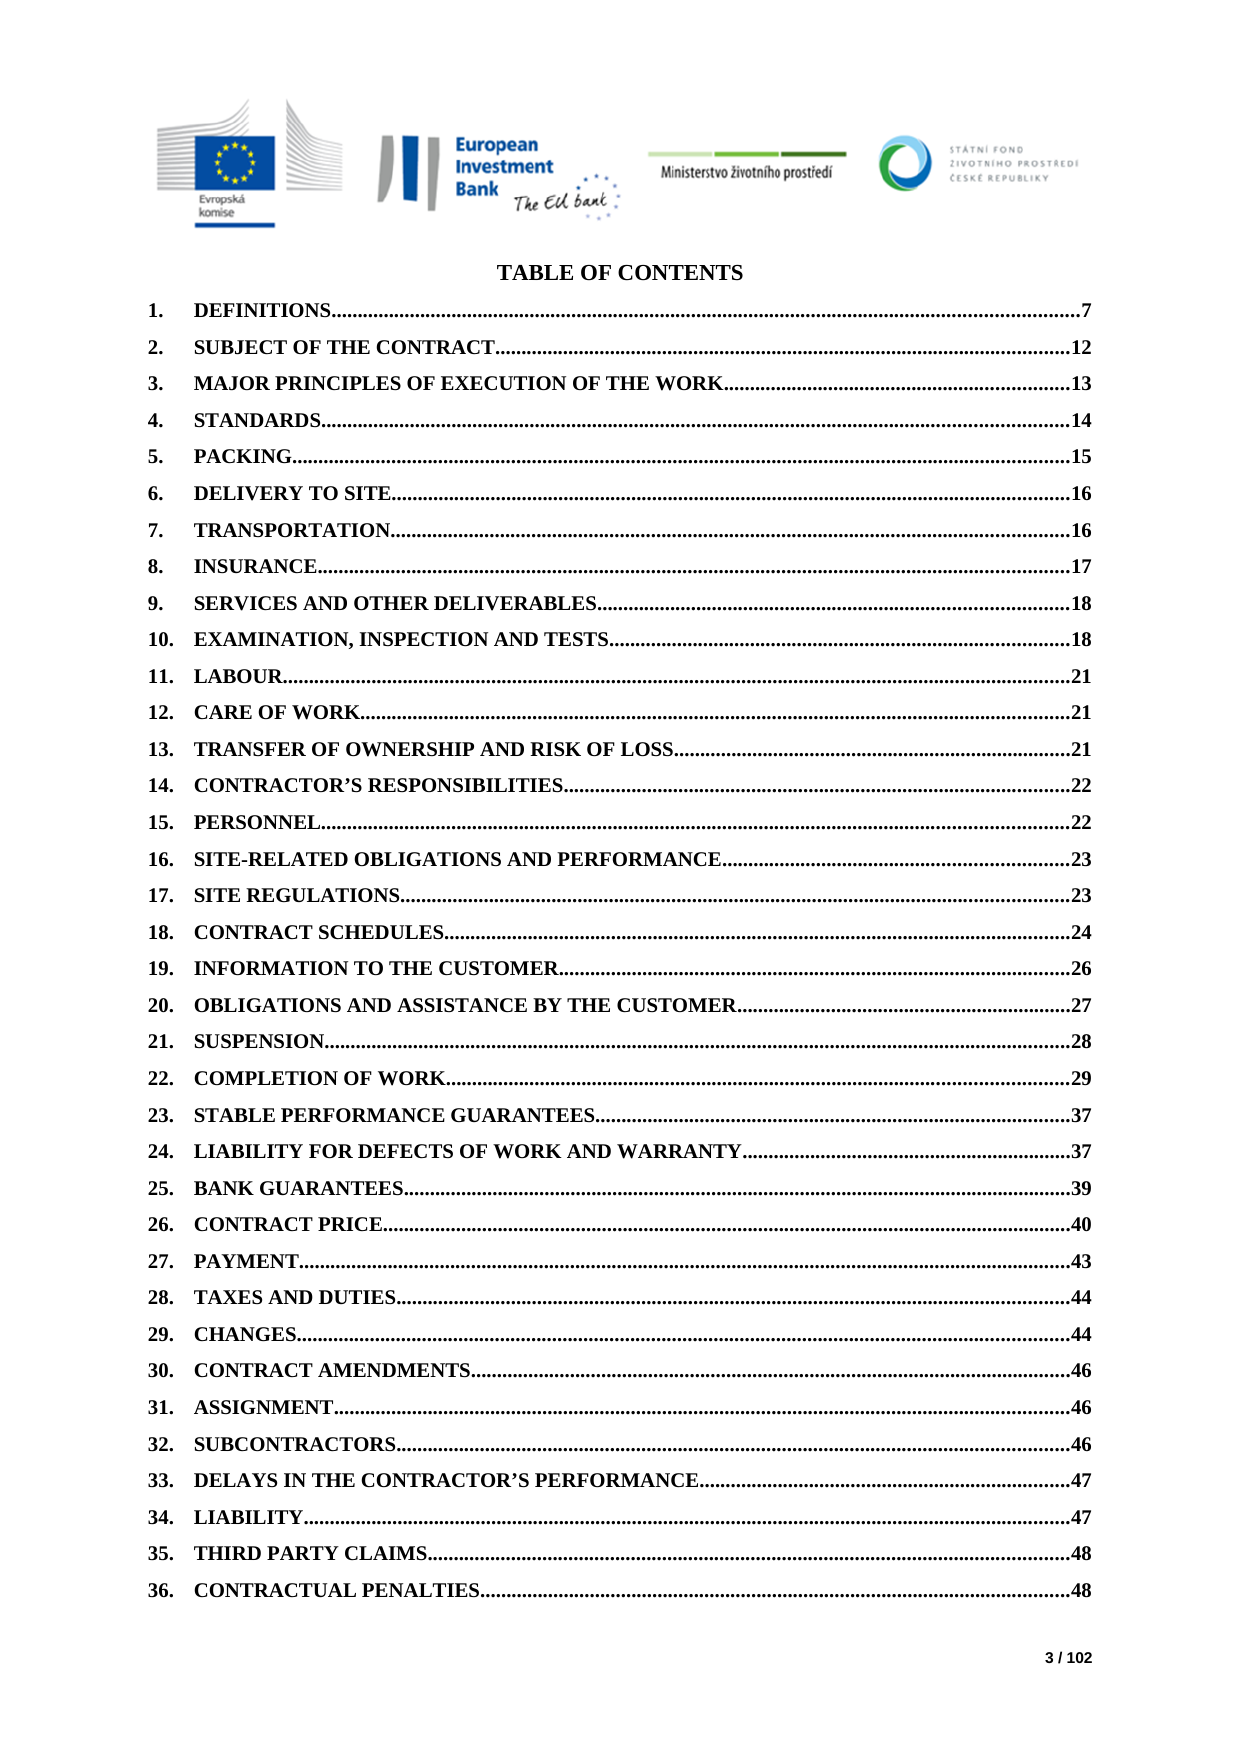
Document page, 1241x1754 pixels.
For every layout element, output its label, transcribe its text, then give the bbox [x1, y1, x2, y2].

text 33. DELAYS IN THE CONTRACTOR’S PERFORMANCE 47 [148, 1468, 1092, 1492]
text 23. STABLE PERFORMANCE GUARANTEES 37 [148, 1102, 1092, 1127]
text 3. MAJOR PRINCIPLES OF EXECUTION OF THE WORK 13 [148, 371, 1092, 395]
text 34. LIABILITY 47 [148, 1505, 1092, 1529]
text 19. INFORMATION TO THE CUSTOMER 26 [148, 956, 1092, 980]
text 7. TRANSPORTATION 16 [148, 517, 1092, 542]
text 36. CONTRACTUAL PENALTIES 48 [148, 1578, 1092, 1602]
text 15. PERSONNEL 22 [148, 810, 1092, 834]
text 35. THIRD PARTY CLAIMS 48 [148, 1541, 1092, 1565]
text 26. CONTRACT PRICE 40 [148, 1212, 1092, 1236]
text 31. ASSIGNMENT 46 [148, 1395, 1092, 1419]
text 22. COMPLETION OF WORK 29 [148, 1066, 1092, 1090]
text 20. OBLIGATIONS AND ASSISTANCE BY THE CUSTOMER 27 [148, 993, 1092, 1017]
picture [147, 87, 1093, 235]
text 8. INSURANCE 17 [148, 554, 1092, 578]
text 32. SUBCONTRACTORS 46 [148, 1432, 1092, 1456]
text 6. DELIVERY TO SITE 16 [148, 481, 1092, 505]
text 4. STANDARDS 14 [148, 408, 1092, 432]
text 28. TAXES AND DUTIES 44 [148, 1285, 1092, 1309]
text 29. CHANGES 44 [148, 1322, 1092, 1346]
text 17. SITE REGULATIONS 23 [148, 883, 1092, 907]
text 12. CARE OF WORK 21 [148, 700, 1092, 724]
text 24. LIABILITY FOR DEFECTS OF WORK AND WARRANTY 37 [148, 1139, 1092, 1163]
text 10. EXAMINATION, INSPECTION AND TESTS 18 [148, 627, 1092, 651]
text 1. DEFINITIONS 7 [148, 298, 1092, 322]
text 9. SERVICES AND OTHER DELIVERABLES 18 [148, 591, 1092, 615]
text 18. CONTRACT SCHEDULES 24 [148, 920, 1092, 944]
text Table of Contents [148, 259, 1092, 286]
text 21. SUSPENSION 28 [148, 1029, 1092, 1053]
text 2. SUBJECT OF THE CONTRACT 12 [148, 335, 1092, 359]
text 11. LABOUR 21 [148, 664, 1092, 688]
text 25. BANK GUARANTEES 39 [148, 1176, 1092, 1200]
text 14. CONTRACTOR’S RESPONSIBILITIES 22 [148, 773, 1092, 797]
text 27. PAYMENT 43 [148, 1249, 1092, 1273]
text 13. TRANSFER OF OWNERSHIP AND RISK OF LOSS 21 [148, 737, 1092, 761]
text 16. SITE-RELATED OBLIGATIONS AND PERFORMANCE 23 [148, 847, 1092, 871]
text 5. PACKING 15 [148, 444, 1092, 468]
text 30. CONTRACT AMENDMENTS 46 [148, 1358, 1092, 1382]
